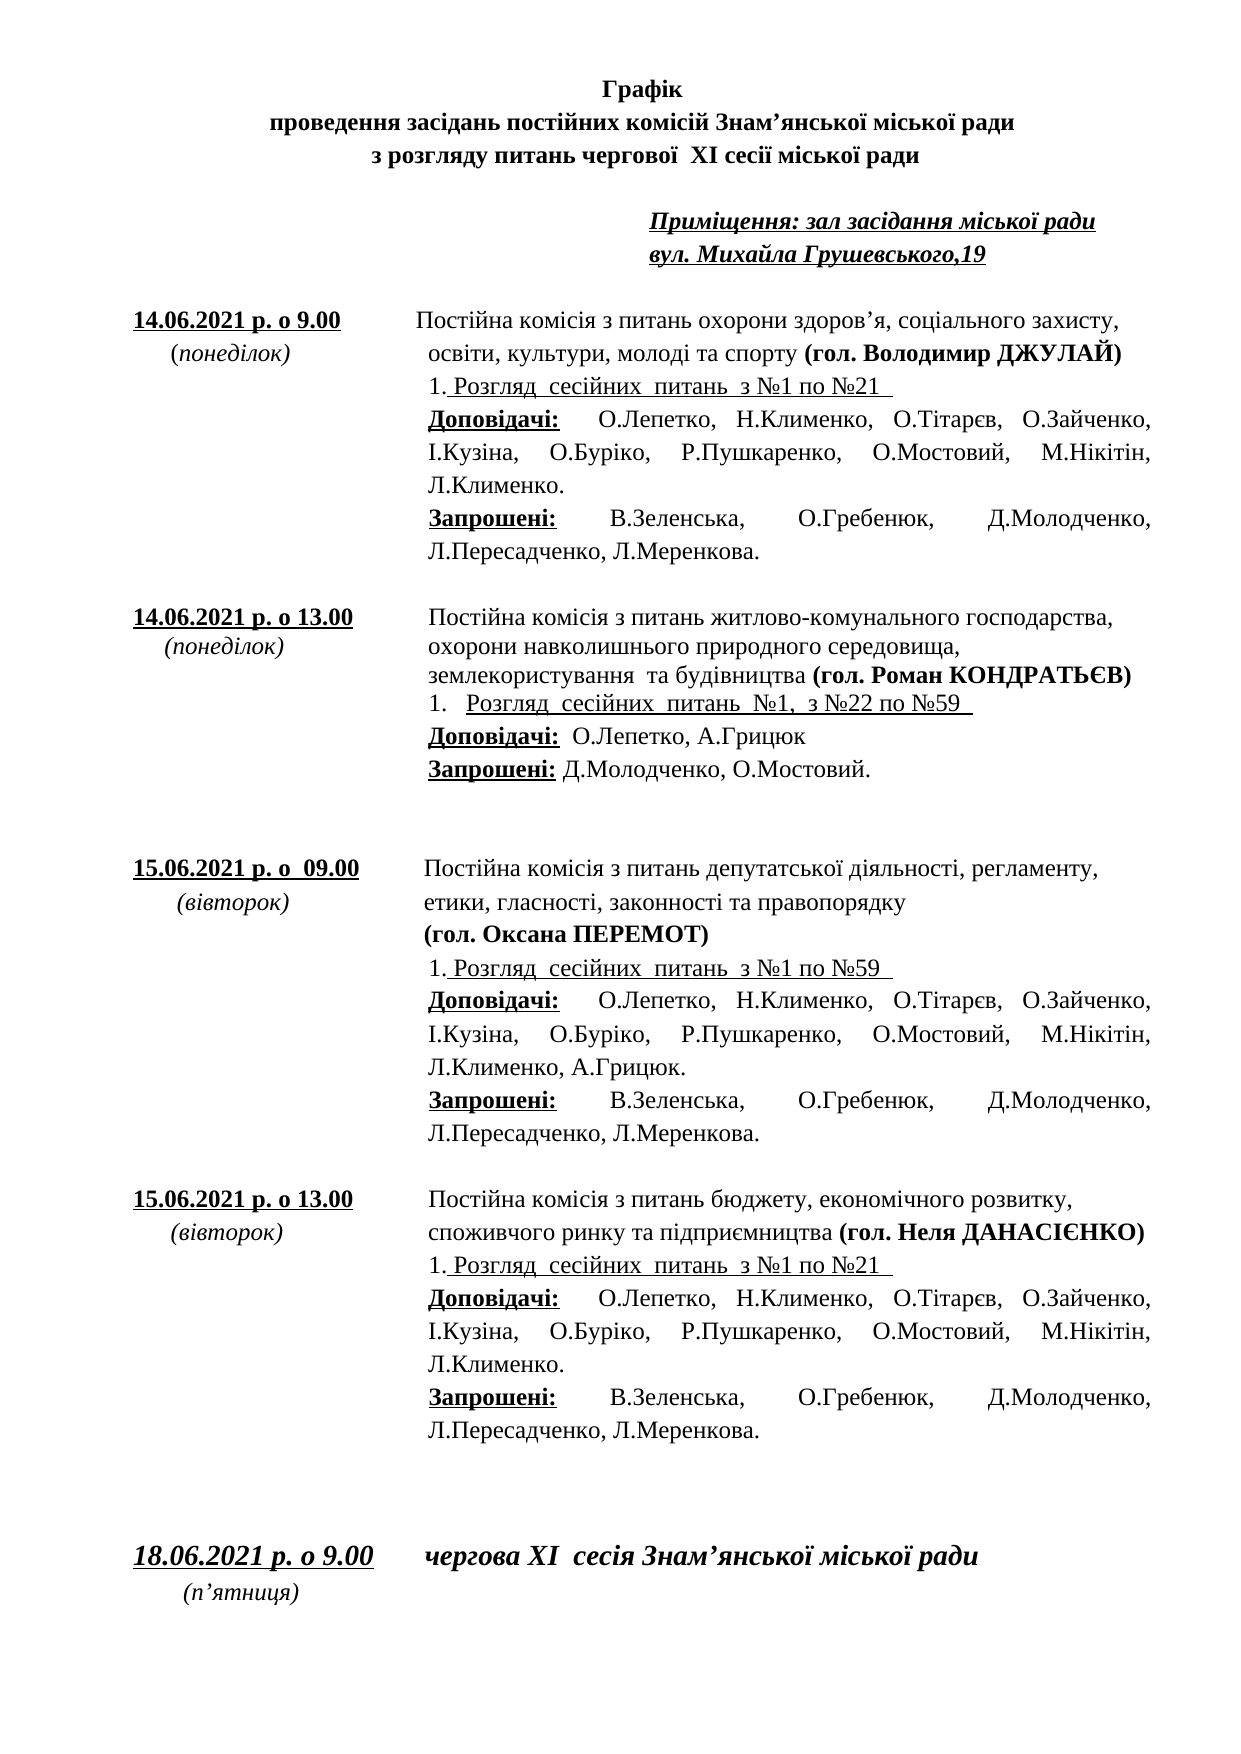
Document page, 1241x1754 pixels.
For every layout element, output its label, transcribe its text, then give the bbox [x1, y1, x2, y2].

text (вівторок) споживчого ринку та підприємництва (гол. Неля ДАНАСІЄНКО) [133, 1217, 1152, 1246]
text (понеділок) охорони навколишнього природного середовища, землекористування та будівництва (гол. Роман КОНДРАТЬЄВ) [164, 631, 1152, 688]
text (понеділок) освіти, культури, молоді та спорту (гол. Володимир ДЖУЛАЙ) [133, 338, 1152, 367]
text Запрошені: В.Зеленська, О.Гребенюк, Д.Молодченко, Л.Пересадченко, Л.Меренкова. [428, 1382, 1152, 1444]
text 1. Розгляд сесійних питань з №1 по №59 [428, 953, 1152, 981]
text Запрошені: Д.Молодченко, О.Мостовий. [354, 754, 1152, 783]
text вул. Михайла Грушевського,19 [649, 239, 1152, 268]
text 1. Розгляд сесійних питань з №1 по №21 [428, 1250, 1152, 1278]
text (п’ятниця) [133, 1577, 1152, 1606]
text 18.06.2021 р. о 9.00 чергова ХI сесія Знам’янської міської ради [133, 1538, 1152, 1572]
text (гол. Оксана ПЕРЕМОТ) [423, 919, 1152, 948]
text Доповідачі: О.Лепетко, А.Грицюк [428, 721, 1152, 750]
text 15.06.2021 р. о 13.00 Постійна комісія з питань бюджету, економічного розвитку, [133, 1184, 1152, 1212]
text Запрошені: В.Зеленська, О.Гребенюк, Д.Молодченко, Л.Пересадченко, Л.Меренкова. [428, 503, 1152, 565]
text Доповідачі: О.Лепетко, Н.Клименко, О.Тітарєв, О.Зайченко, І.Кузіна, О.Буріко, Р.Пушкаренко, О.Мостовий, М.Нікітін, Л.Клименко, А.Грицюк. [428, 986, 1152, 1080]
text Приміщення: зал засідання міської ради [649, 206, 1152, 235]
text 14.06.2021 р. о 9.00 Постійна комісія з питань охорони здоров’я, соціального захисту, [133, 305, 1152, 334]
text Доповідачі: О.Лепетко, Н.Клименко, О.Тітарєв, О.Зайченко, І.Кузіна, О.Буріко, Р.Пушкаренко, О.Мостовий, М.Нікітін, Л.Клименко. [428, 1283, 1152, 1378]
text 1. Розгляд сесійних питань з №1 по №21 [428, 371, 1152, 400]
text Запрошені: В.Зеленська, О.Гребенюк, Д.Молодченко, Л.Пересадченко, Л.Меренкова. [428, 1085, 1152, 1146]
text з розгляду питань чергової ХI сесії міської ради [133, 140, 1152, 169]
text Графік [133, 74, 1152, 103]
text Доповідачі: О.Лепетко, Н.Клименко, О.Тітарєв, О.Зайченко, І.Кузіна, О.Буріко, Р.Пушкаренко, О.Мостовий, М.Нікітін, Л.Клименко. [428, 404, 1152, 499]
text проведення засідань постійних комісій Знам’янської міської ради [133, 107, 1152, 136]
text (вівторок) етики, гласності, законності та правопорядку [133, 887, 1152, 915]
text 1. Розгляд сесійних питань №1, з №22 по №59 [428, 688, 1152, 717]
text 14.06.2021 р. о 13.00 Постійна комісія з питань житлово-комунального господарства, [133, 602, 1152, 631]
text 15.06.2021 р. о 09.00 Постійна комісія з питань депутатської діяльності, регламенту, [133, 853, 1152, 882]
